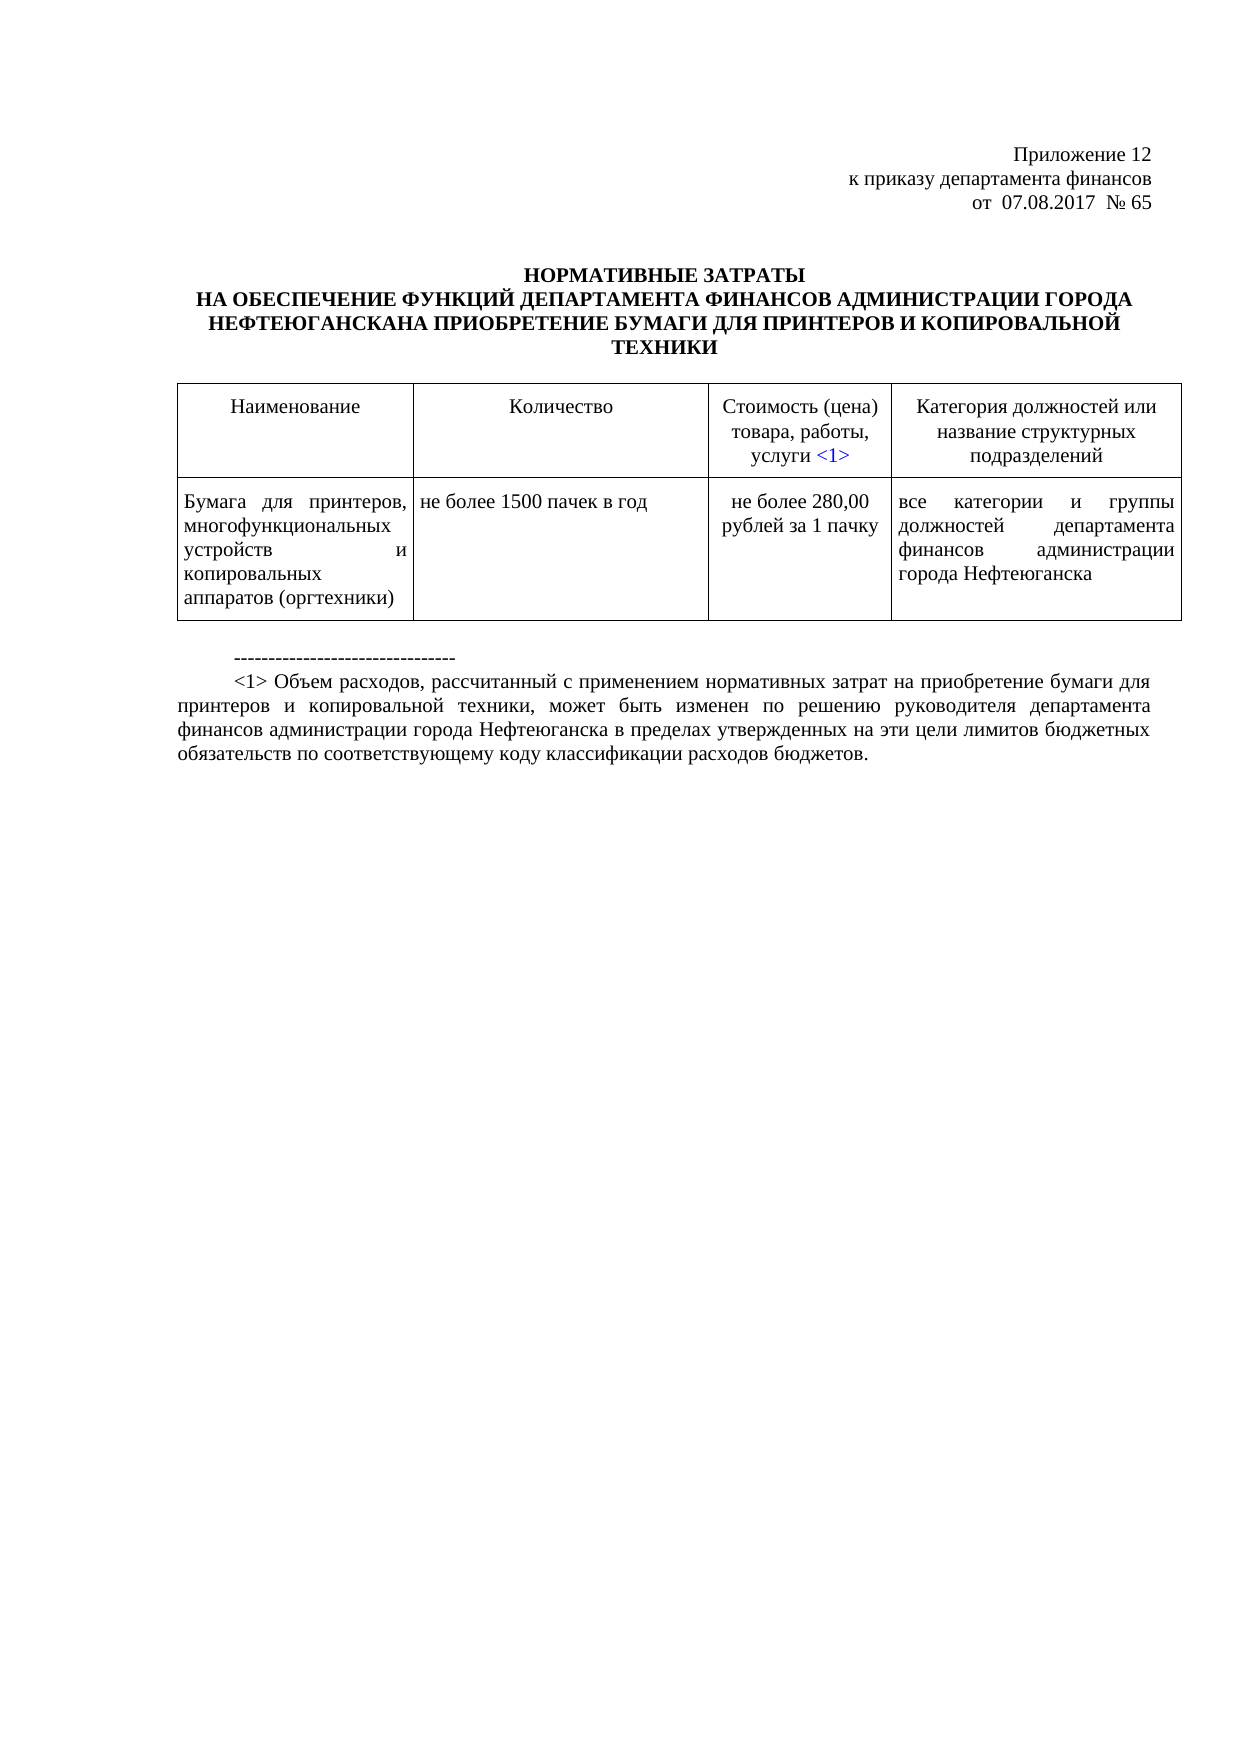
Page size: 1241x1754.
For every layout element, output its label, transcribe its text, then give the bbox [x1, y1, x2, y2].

text Приложение 12 [177, 142, 1152, 166]
text к приказу департамента финансов [177, 166, 1152, 190]
title НОРМАТИВНЫЕ ЗАТРАТЫ [177, 262, 1152, 287]
table_cell Бумага для принтеров, многофункциональных устройств и копировальных аппаратов (оргтехники) [178, 478, 413, 620]
title НА ОБЕСПЕЧЕНИЕ ФУНКЦИЙ ДЕПАРТАМЕНТА ФИНАНСОВ АДМИНИСТРАЦИИ ГОРОДА НЕФТЕЮГАНСКАНА ПРИОБРЕТЕНИЕ БУМАГИ ДЛЯ ПРИНТЕРОВ И КОПИРОВАЛЬНОЙ ТЕХНИКИ [177, 287, 1152, 359]
text от 07.08.2017 № 65 [177, 190, 1152, 214]
table_cell не более 280,00 рублей за 1 пачку [709, 478, 891, 620]
text <1> Объем расходов, рассчитанный с применением нормативных затрат на приобретение бумаги для принтеров и копировальной техники, может быть изменен по решению руководителя департамента финансов администрации города Нефтеюганска в пределах утвержденных на эти цели лимитов бюджетных обязательств по соответствующему коду классификации расходов бюджетов. [177, 669, 1152, 765]
table_cell все категории и группы должностей департамента финансов администрации города Нефтеюганска [892, 478, 1181, 620]
table_header Стоимость (цена) товара, работы, услуги <1> [709, 384, 891, 477]
table_cell не более 1500 пачек в год [414, 478, 708, 620]
table_header Количество [414, 384, 708, 477]
table_header Категория должностей или название структурных подразделений [892, 384, 1181, 477]
table_header Наименование [178, 384, 413, 477]
text -------------------------------- [177, 645, 1152, 669]
